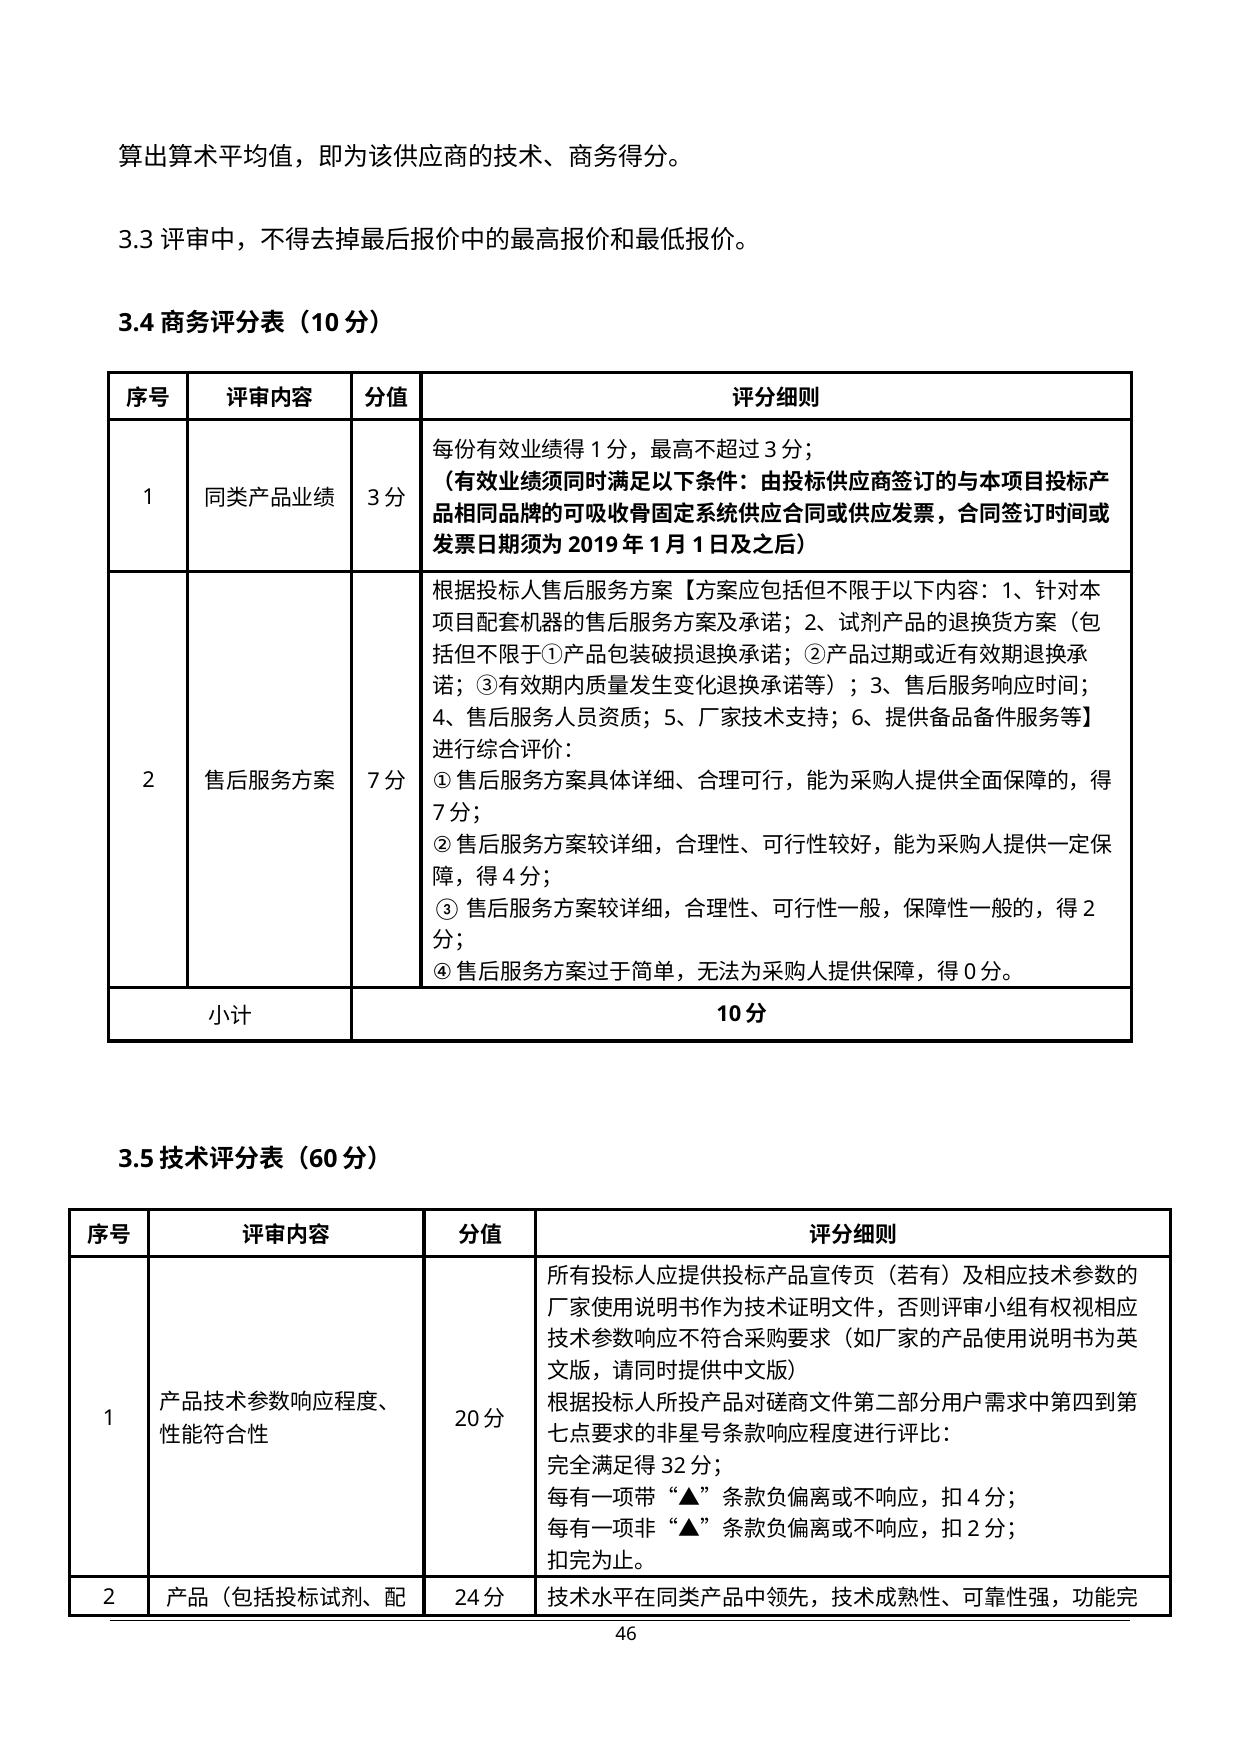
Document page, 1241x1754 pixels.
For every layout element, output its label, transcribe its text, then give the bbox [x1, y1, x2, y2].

table_cell 每份有效业绩得1分，最高不超过3分； （有效业绩须同时满足以下条件：由投标供应商签订的与本项目投标产品相同品牌的可吸收骨固定系统供应合同或供应发票，合同签订时间或发票日期须为2019年1月1日及之后） [423, 421, 1130, 570]
table_cell 1 [71, 1258, 147, 1575]
table_cell 1 [110, 421, 186, 570]
table_header 分值 [353, 374, 419, 418]
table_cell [537, 1578, 1169, 1613]
table_cell 10分 [353, 989, 1130, 1039]
table_header 分值 [426, 1211, 534, 1255]
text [118, 122, 1122, 187]
table_cell 所有投标人应提供投标产品宣传页（若有）及相应技术参数的厂家使用说明书作为技术证明文件，否则评审小组有权视相应技术参数响应不符合采购要求（如厂家的产品使用说明书为英文版，请同时提供中文版） 根据投标人所投产品对磋商文件第二部分用户需求中第四到第七点要求的非星号条款响应程度进行评比： 完全满足得32分； 每有一项带“▲”条款负偏离或不响应，扣4分； 每有一项非“▲”条款负偏离或不响应，扣2分； 扣完为止。 [537, 1258, 1169, 1575]
table_cell 产品技术参数响应程度、性能符合性 [150, 1258, 422, 1575]
table_cell 2 [110, 573, 186, 986]
text 3.3 评审中，不得去掉最后报价中的最高报价和最低报价。 [118, 205, 1122, 270]
table_header 评审内容 [150, 1211, 422, 1255]
table_cell 3分 [353, 421, 419, 570]
table_cell 24分 [426, 1578, 534, 1613]
table_header 序号 [110, 374, 186, 418]
table_header 评分细则 [537, 1211, 1169, 1255]
table_header 评分细则 [423, 374, 1130, 418]
table_header 序号 [71, 1211, 147, 1255]
text 3.4 商务评分表（10分） [118, 288, 1122, 353]
table_cell 2 [71, 1578, 147, 1613]
table_cell 根据投标人售后服务方案【方案应包括但不限于以下内容：1、针对本项目配套机器的售后服务方案及承诺；2、试剂产品的退换货方案（包括但不限于①产品包装破损退换承诺；②产品过期或近有效期退换承诺；③有效期内质量发生变化退换承诺等）；3、售后服务响应时间；4、售后服务人员资质；5、厂家技术支持；6、提供备品备件服务等】进行综合评价： ①售后服务方案具体详细、合理可行，能为采购人提供全面保障的，得7分； ②售后服务方案较详细，合理性、可行性较好，能为采购人提供一定保障，得4分； ③售后服务方案较详细，合理性、可行性一般，保障性一般的，得2分； ④售后服务方案过于简单，无法为采购人提供保障，得0分。 [423, 573, 1130, 986]
table_cell 同类产品业绩 [189, 421, 350, 570]
table_cell 7分 [353, 573, 419, 986]
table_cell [150, 1578, 422, 1613]
table_cell 小计 [110, 989, 350, 1039]
table_cell 售后服务方案 [189, 573, 350, 986]
text 3.5技术评分表（60分） [118, 1124, 1122, 1189]
table_header 评审内容 [189, 374, 350, 418]
table_cell 20分 [426, 1258, 534, 1575]
